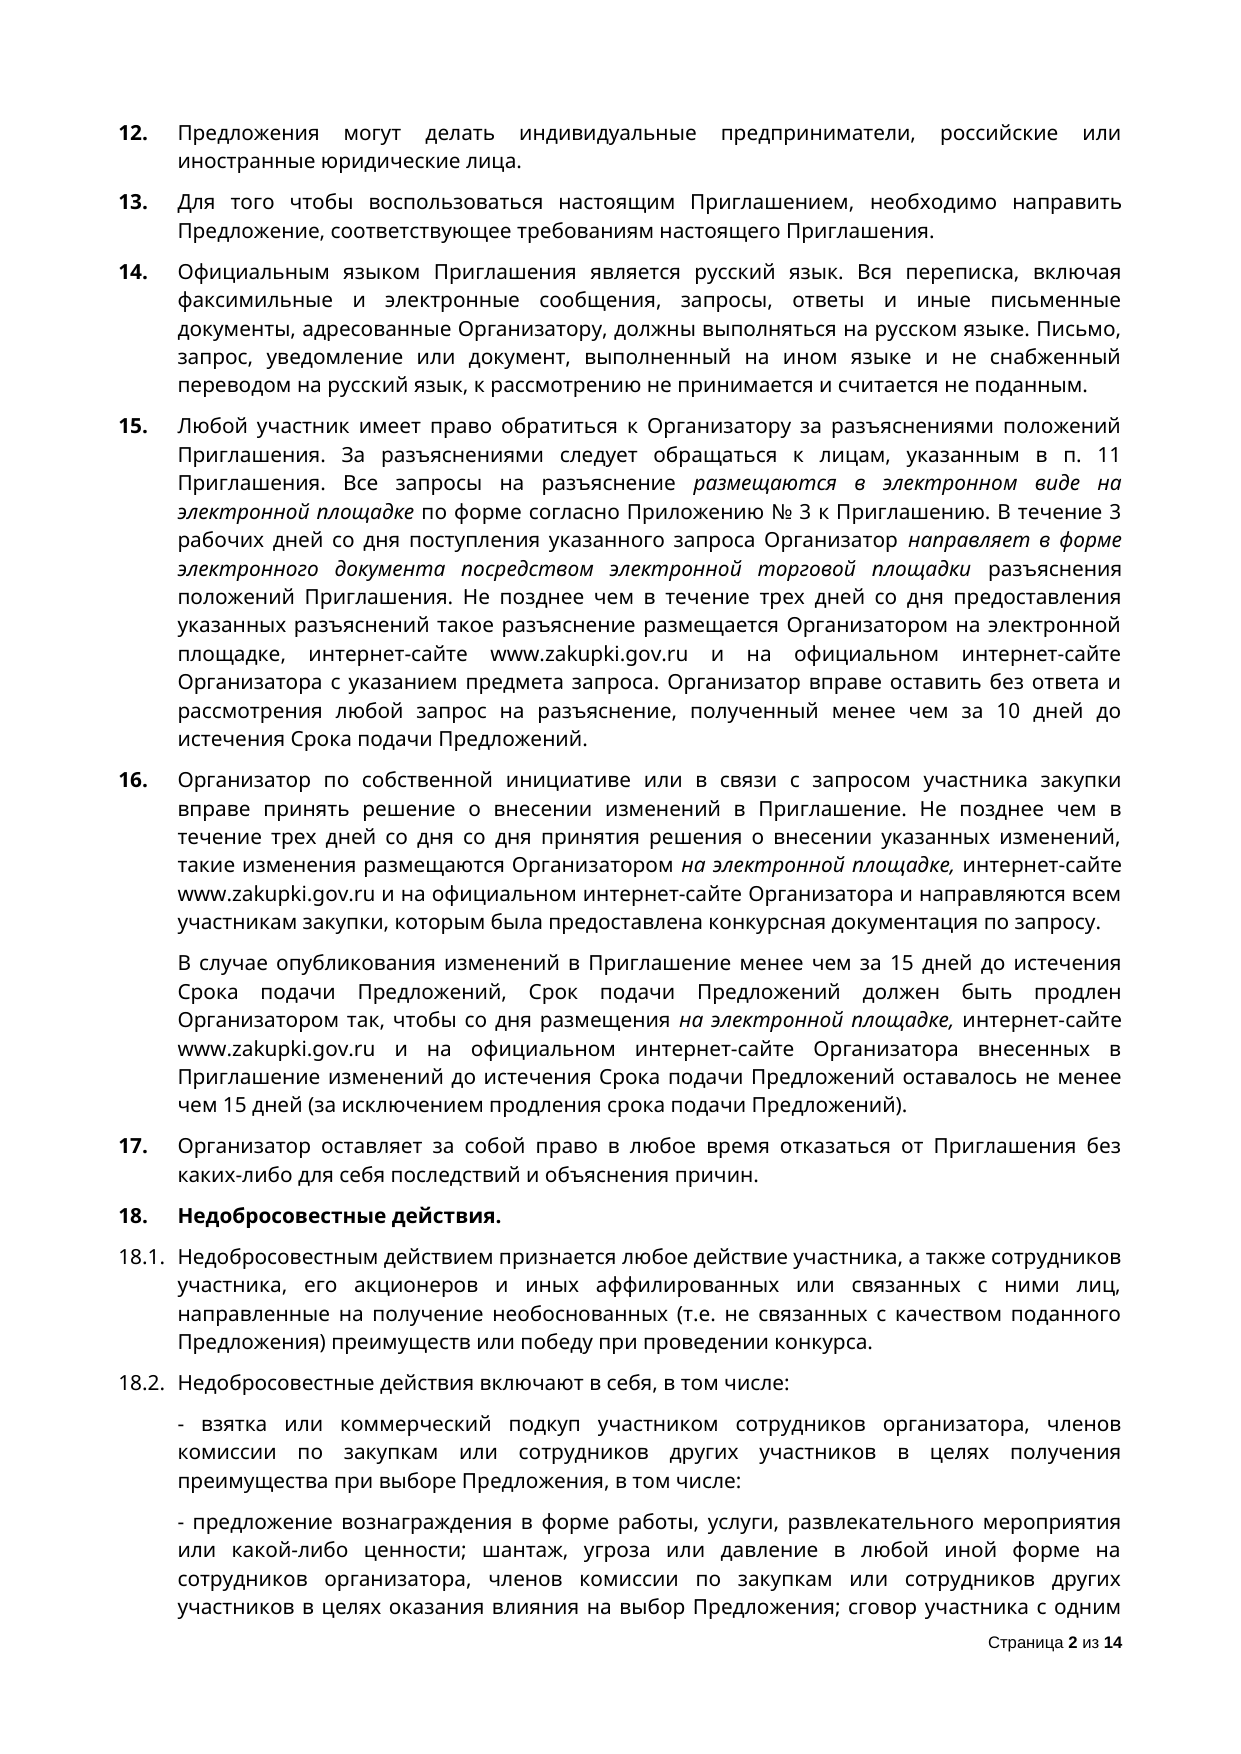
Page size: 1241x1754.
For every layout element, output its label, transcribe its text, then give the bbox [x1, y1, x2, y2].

list Недобросовестные действия. [118, 1201, 1122, 1229]
list Недобросовестные действия включают в себя, в том числе: [118, 1368, 1122, 1397]
list Официальным языком Приглашения является русский язык. Вся переписка, включая факсимильные и электронные сообщения, запросы, ответы и иные письменные документы, адресованные Организатору, должны выполняться на русском языке. Письмо, запрос, уведомление или документ, выполненный на ином языке и не снабженный переводом на русский язык, к рассмотрению не принимается и считается не поданным. [118, 257, 1122, 399]
text В случае опубликования изменений в Приглашение менее чем за 15 дней до истечения Срока подачи Предложений, Срок подачи Предложений должен быть продлен Организатором так, чтобы со дня размещения на электронной площадке, интернет-сайте www.zakupki.gov.ru и на официальном интернет-сайте Организатора внесенных в Приглашение изменений до истечения Срока подачи Предложений оставалось не менее чем 15 дней (за исключением продления срока подачи Предложений). [177, 948, 1122, 1119]
list Организатор оставляет за собой право в любое время отказаться от Приглашения без каких-либо для себя последствий и объяснения причин. [118, 1132, 1122, 1188]
list Любой участник имеет право обратиться к Организатору за разъяснениями положений Приглашения. За разъяснениями следует обращаться к лицам, указанным в п. 11 Приглашения. Все запросы на разъяснение размещаются в электронном виде на электронной площадке по форме согласно Приложению № 3 к Приглашению. В течение 3 рабочих дней со дня поступления указанного запроса Организатор направляет в форме электронного документа посредством электронной торговой площадки разъяснения положений Приглашения. Не позднее чем в течение трех дней со дня предоставления указанных разъяснений такое разъяснение размещается Организатором на электронной площадке, интернет-сайте www.zakupki.gov.ru и на официальном интернет-сайте Организатора с указанием предмета запроса. Организатор вправе оставить без ответа и рассмотрения любой запрос на разъяснение, полученный менее чем за 10 дней до истечения Срока подачи Предложений. [118, 412, 1122, 753]
list Предложения могут делать индивидуальные предприниматели, российские или иностранные юридические лица. [118, 118, 1122, 175]
list Недобросовестным действием признается любое действие участника, а также сотрудников участника, его акционеров и иных аффилированных или связанных с ними лиц, направленные на получение необоснованных (т.е. не связанных с качеством поданного Предложения) преимуществ или победу при проведении конкурса. [118, 1242, 1122, 1356]
list Для того чтобы воспользоваться настоящим Приглашением, необходимо направить Предложение, соответствующее требованиям настоящего Приглашения. [118, 187, 1122, 244]
text - взятка или коммерческий подкуп участником сотрудников организатора, членов комиссии по закупкам или сотрудников других участников в целях получения преимущества при выборе Предложения, в том числе: [177, 1409, 1122, 1494]
list Организатор по собственной инициативе или в связи с запросом участника закупки вправе принять решение о внесении изменений в Приглашение. Не позднее чем в течение трех дней со дня со дня принятия решения о внесении указанных изменений, такие изменения размещаются Организатором на электронной площадке, интернет-сайте www.zakupki.gov.ru и на официальном интернет-сайте Организатора и направляются всем участникам закупки, которым была предоставлена конкурсная документация по запросу. [118, 765, 1122, 936]
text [177, 1507, 1122, 1621]
